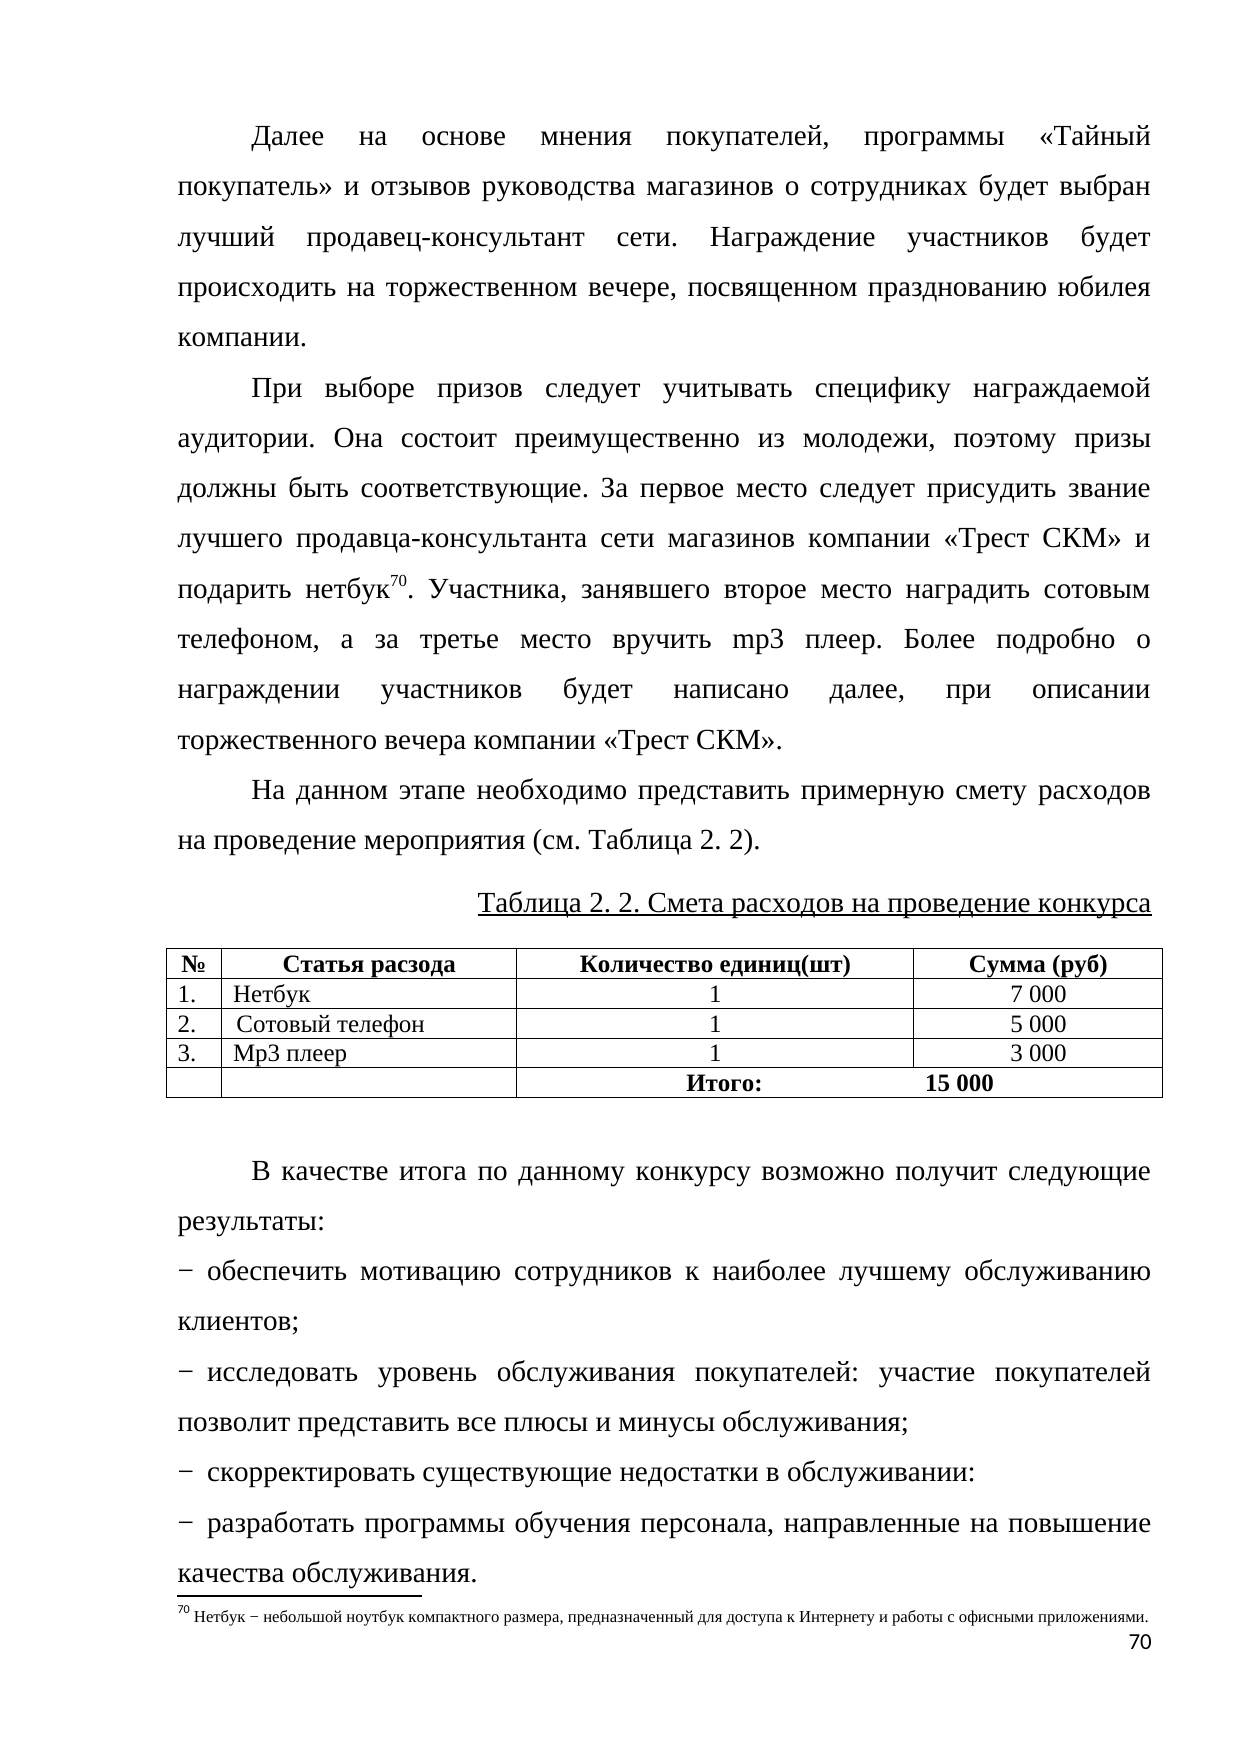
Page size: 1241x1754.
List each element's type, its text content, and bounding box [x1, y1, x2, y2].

table_cell 3 000 [914, 1039, 1162, 1067]
table_cell 7 000 [914, 979, 1162, 1008]
table_cell Нетбук [222, 979, 516, 1008]
list исследовать уровень обслуживания покупателей: участие покупателей позволит представить все плюсы и минусы обслуживания; [177, 1354, 1152, 1438]
table_header Статья расзода [222, 949, 516, 978]
text Далее на основе мнения покупателей, программы «Тайный покупатель» и отзывов руководства магазинов о сотрудниках будет выбран лучший продавец-консультант сети. Награждение участников будет происходить на торжественном вечере, посвященном празднованию юбилея компании. [177, 118, 1152, 353]
table_cell 3. [167, 1039, 221, 1067]
list скорректировать существующие недостатки в обслуживании: [177, 1454, 1152, 1488]
list разработать программы обучения персонала, направленные на повышение качества обслуживания. [177, 1505, 1152, 1589]
table_header № [167, 949, 221, 978]
table_cell [167, 1068, 221, 1097]
list обеспечить мотивацию сотрудников к наиболее лучшему обслуживанию клиентов; [177, 1253, 1152, 1337]
table_cell Итого: 15 000 [517, 1068, 1162, 1097]
table_cell 1 [517, 979, 913, 1008]
text Таблица 2. 2. Смета расходов на проведение конкурса [177, 885, 1152, 919]
table_cell 1 [517, 1009, 913, 1037]
table_cell [222, 1068, 516, 1097]
table_cell 1. [167, 979, 221, 1008]
table_header Количество единиц(шт) [517, 949, 913, 978]
text На данном этапе необходимо представить примерную смету расходов на проведение мероприятия (см. Таблица 2. 2). [177, 772, 1152, 856]
table_cell 1 [517, 1039, 913, 1067]
table_cell 5 000 [914, 1009, 1162, 1037]
text При выборе призов следует учитывать специфику награждаемой аудитории. Она состоит преимущественно из молодежи, поэтому призы должны быть соответствующие. За первое место следует присудить звание лучшего продавца-консультанта сети магазинов компании «Трест СКМ» и подарить нетбук. Участника, занявшего второе место наградить сотовым телефоном, а за третье место вручить mp3 плеер. Более подробно о награждении участников будет написано далее, при описании торжественного вечера компании «Трест СКМ». [177, 370, 1152, 755]
table_cell Mp3 плеер [222, 1039, 516, 1067]
table_header Сумма (руб) [914, 949, 1162, 978]
text В качестве итога по данному конкурсу возможно получит следующие результаты: [177, 1153, 1152, 1236]
table_cell Сотовый телефон [222, 1009, 516, 1037]
table_cell 2. [167, 1009, 221, 1037]
